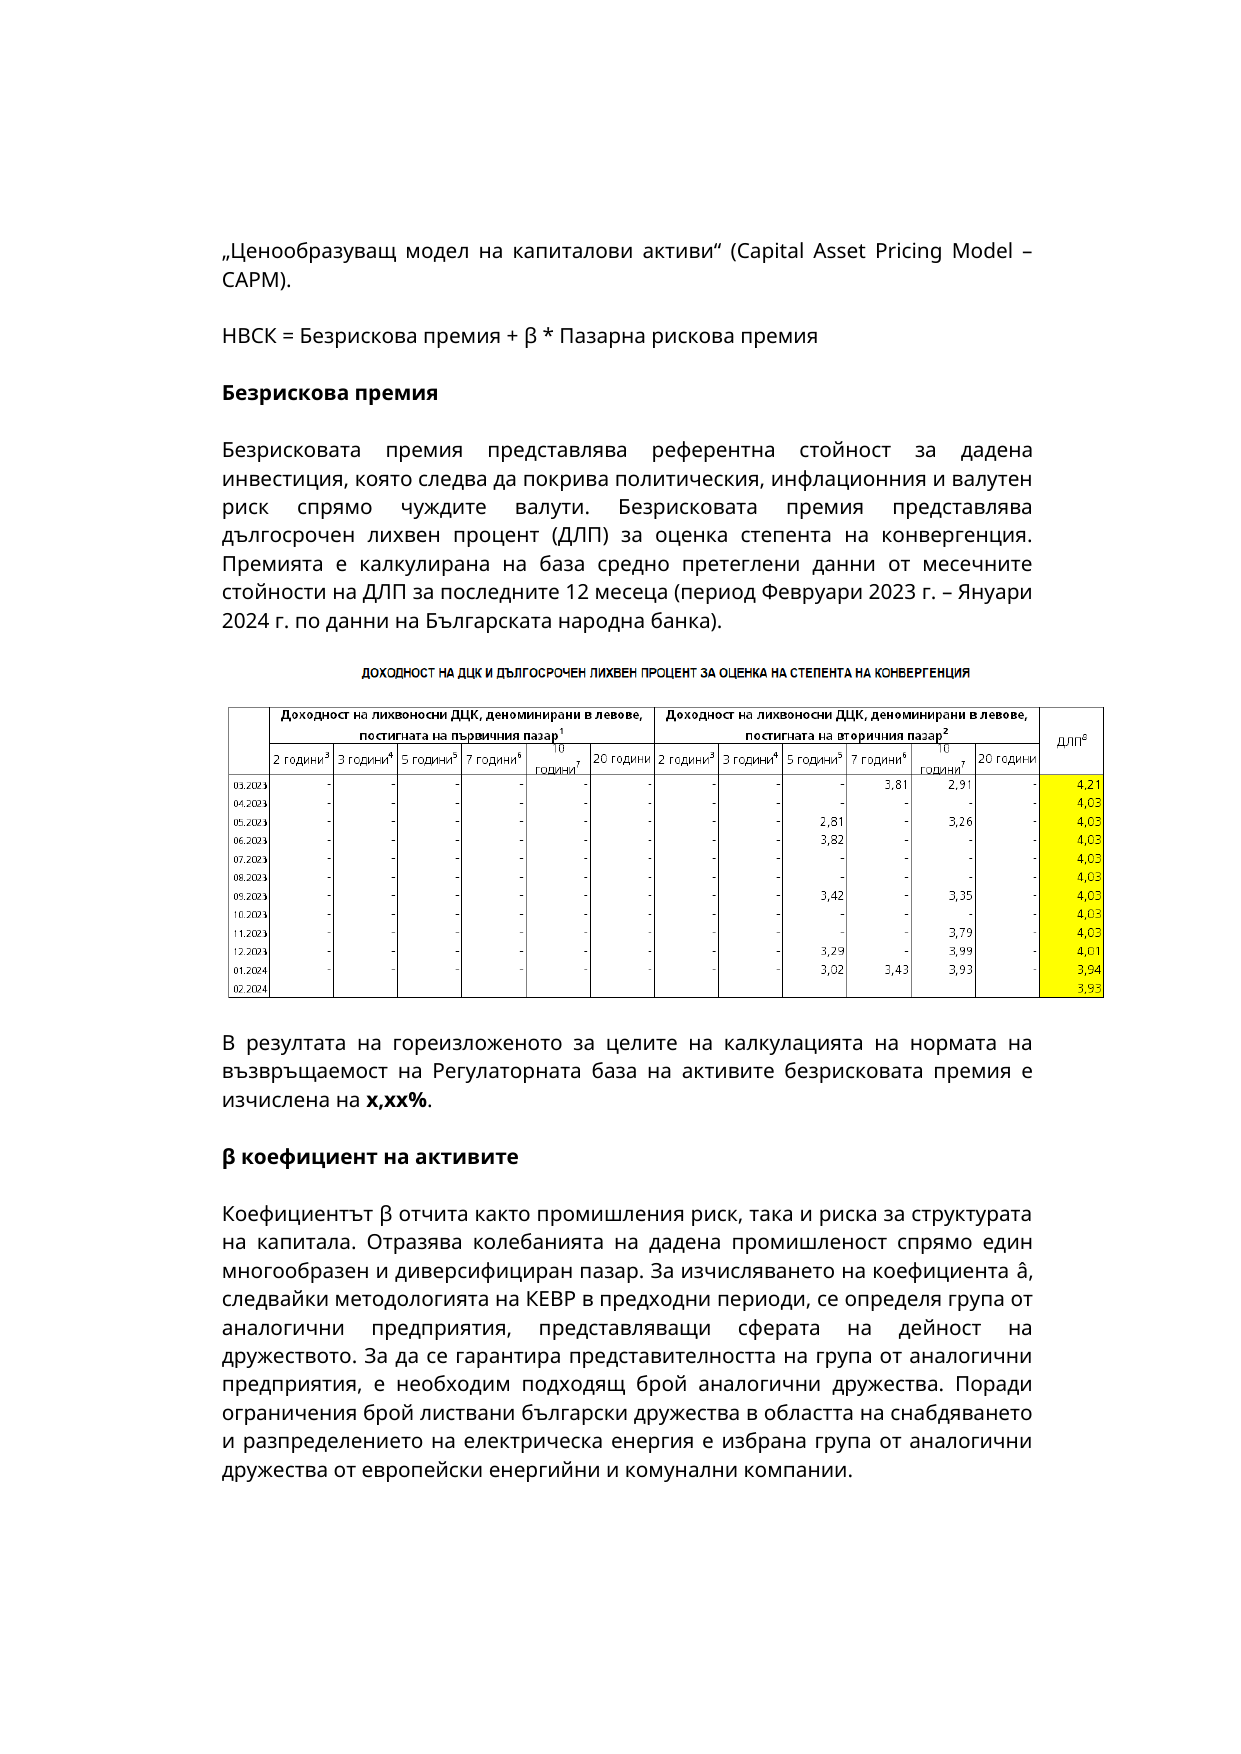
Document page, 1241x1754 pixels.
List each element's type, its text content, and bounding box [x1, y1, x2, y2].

text В резултата на гореизложеното за целите на калкулацията на нормата на възвръщаемост на Регулаторната база на активите безрисковата премия е изчислена на x,xx%. [222, 1028, 1033, 1113]
text Коефициентът β отчита както промишления риск, така и риска за структурата на капитала. Отразява колебанията на дадена промишленост спрямо един многообразен и диверсифициран пазар. За изчисляването на коефициента â, следвайки методологията на КЕВР в предходни периоди, се определя група от аналогични предприятия, представляващи сферата на дейност на дружеството. За да се гарантира представителността на група от аналогични предприятия, е необходим подходящ брой аналогични дружества. Поради ограничения брой листвани български дружества в областта на снабдяването и разпределението на електрическа енергия е избрана група от аналогични дружества от европейски енергийни и комунални компании. [222, 1199, 1033, 1483]
text Безрискова премия [222, 378, 1033, 407]
text Безрисковата премия представлява референтна стойност за дадена инвестиция, която следва да покрива политическия, инфлационния и валутен риск спрямо чуждите валути. Безрисковата премия представлява дългосрочен лихвен процент (ДЛП) за оценка степента на конвергенция. Премията е калкулирана на база средно претеглени данни от месечните стойности на ДЛП за последните 12 месеца (период Февруари 2023 г. – Януари 2024 г. по данни на Българската народна банка). [222, 435, 1033, 634]
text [222, 236, 1033, 293]
text НВСК = Безрискова премия + β * Пазарна рискова премия [222, 322, 1033, 350]
text β коефициент на активите [222, 1142, 1033, 1170]
picture [221, 662, 1108, 1000]
